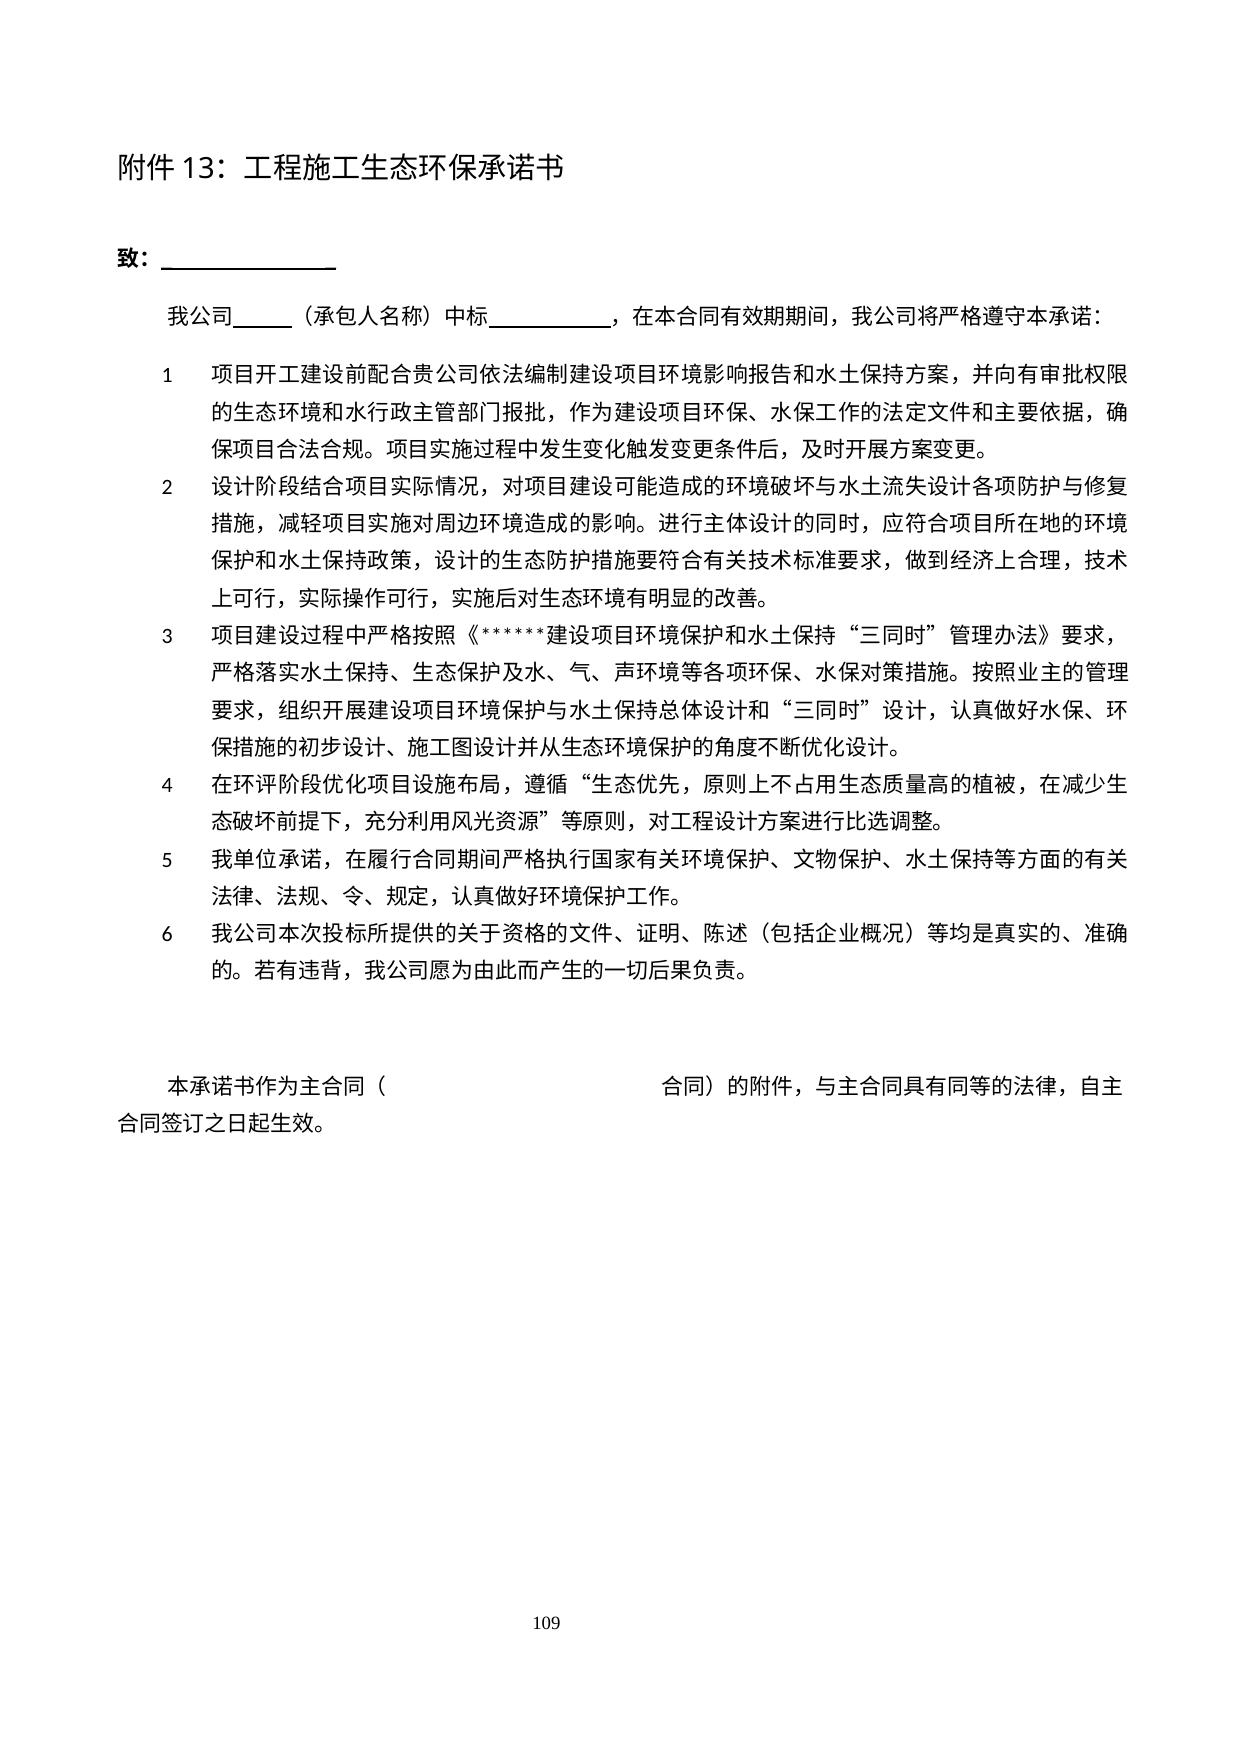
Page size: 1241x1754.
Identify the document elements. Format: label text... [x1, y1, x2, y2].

list 我公司本次投标所提供的关于资格的文件、证明、陈述（包括企业概况）等均是真实的、准确的。若有违背，我公司愿为由此而产生的一切后果负责。 [167, 916, 1129, 985]
list 我单位承诺，在履行合同期间严格执行国家有关环境保护、文物保护、水土保持等方面的有关法律、法规、令、规定，认真做好环境保护工作。 [167, 841, 1129, 911]
list 在环评阶段优化项目设施布局，遵循“生态优先，原则上不占用生态质量高的植被，在减少生态破坏前提下，充分利用风光资源”等原则，对工程设计方案进行比选调整。 [167, 767, 1129, 836]
subtitle 附件13：工程施工生态环保承诺书 [117, 134, 1129, 199]
text 本承诺书作为主合同（ 合同）的附件，与主合同具有同等的法律，自主合同签订之日起生效。 [117, 1068, 1129, 1138]
list 项目建设过程中严格按照《******建设项目环境保护和水土保持“三同时”管理办法》要求，严格落实水土保持、生态保护及水、气、声环境等各项环保、水保对策措施。按照业主的管理要求，组织开展建设项目环境保护与水土保持总体设计和“三同时”设计，认真做好水保、环保措施的初步设计、施工图设计并从生态环境保护的角度不断优化设计。 [167, 618, 1129, 762]
text 致：_ _ [117, 241, 1129, 273]
list 项目开工建设前配合贵公司依法编制建设项目环境影响报告和水土保持方案，并向有审批权限的生态环境和水行政主管部门报批，作为建设项目环保、水保工作的法定文件和主要依据，确保项目合法合规。项目实施过程中发生变化触发变更条件后，及时开展方案变更。 [167, 357, 1129, 464]
list 设计阶段结合项目实际情况，对项目建设可能造成的环境破坏与水土流失设计各项防护与修复措施，减轻项目实施对周边环境造成的影响。进行主体设计的同时，应符合项目所在地的环境保护和水土保持政策，设计的生态防护措施要符合有关技术标准要求，做到经济上合理，技术上可行，实际操作可行，实施后对生态环境有明显的改善。 [167, 468, 1129, 613]
text 我公司 （承包人名称）中标 ，在本合同有效期期间，我公司将严格遵守本承诺： [117, 299, 1129, 331]
